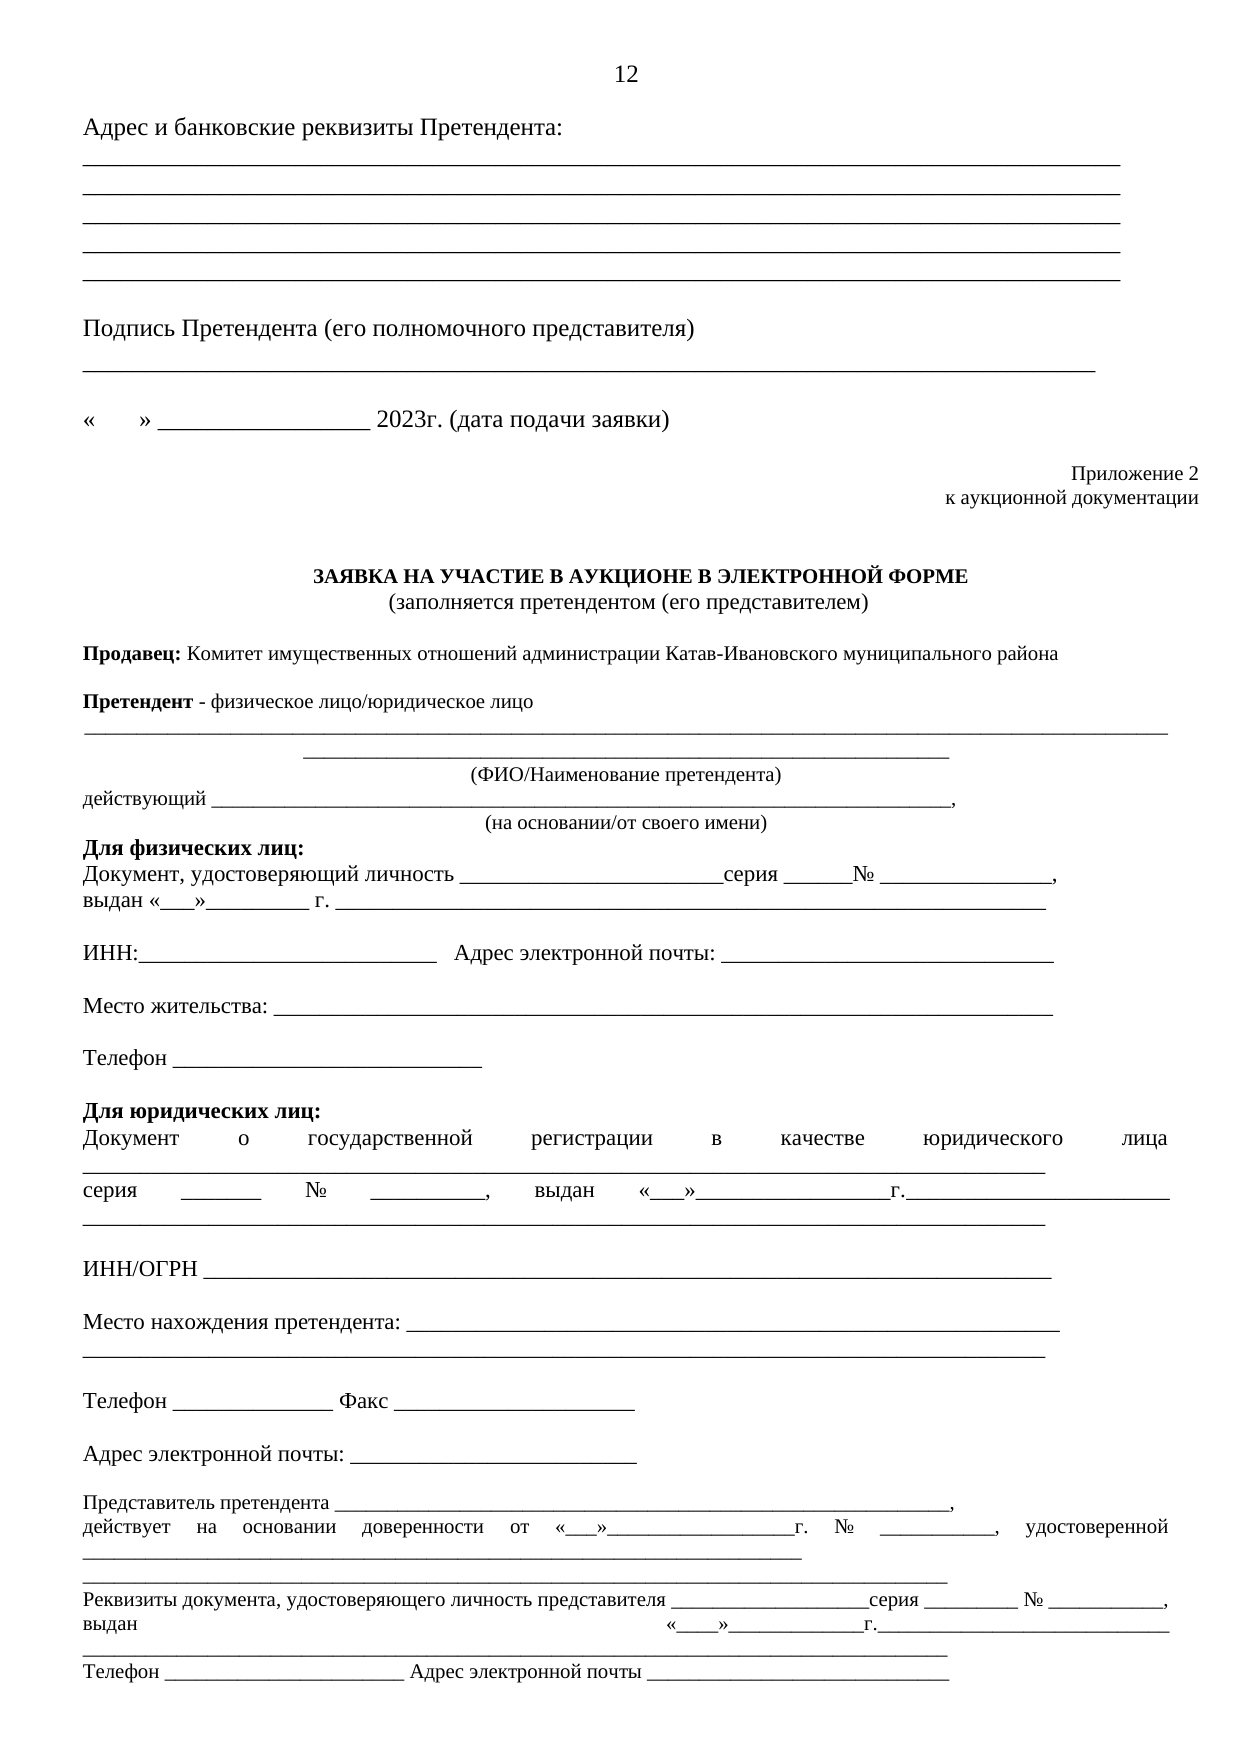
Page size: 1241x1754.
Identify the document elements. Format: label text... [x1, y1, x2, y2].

text Реквизиты документа, удостоверяющего личность представителя ___________________серия _________ № ___________, выдан «____»_____________г.____________________________ ___________________________________________________________________________________ [83, 1586, 1169, 1659]
text Место нахождения претендента: _________________________________________________________ [83, 1308, 1169, 1334]
text Телефон ______________ Факс _____________________ [83, 1387, 1169, 1413]
text Адрес электронной почты: _________________________ [83, 1440, 1169, 1466]
text ЗАЯВКА НА УЧАСТИЕ В АУКЦИОНЕ В ЭЛЕКТРОННОЙ ФОРМЕ [53, 564, 1199, 588]
text Представитель претендента ___________________________________________________________, [83, 1490, 1169, 1514]
text Претендент - физическое лицо/юридическое лицо [83, 689, 1169, 713]
text ____________________________________________________________________________________ [83, 1334, 1169, 1361]
text к аукционной документации [24, 485, 1199, 509]
text ___________________________________________________________________________________ [83, 256, 1175, 284]
text действующий _______________________________________________________________________, [83, 786, 1169, 809]
text _________________________________________________________________________________ [83, 346, 1169, 375]
text Приложение 2 [24, 461, 1199, 485]
text (ФИО/Наименование претендента) [83, 761, 1169, 786]
text ИНН:__________________________ Адрес электронной почты: _____________________________ [83, 939, 1169, 965]
text ИНН/ОГРН __________________________________________________________________________ [83, 1255, 1169, 1282]
text ___________________________________________________________________________________ [83, 1562, 1169, 1586]
text Для юридических лиц: [83, 1097, 1169, 1123]
list Подпись Претендента (его полномочного представителя) [83, 313, 1169, 342]
text Телефон ___________________________ [83, 1044, 1169, 1071]
text выдан «___»_________ г. ______________________________________________________________ [83, 886, 1169, 913]
text ___________________________________________________________________________________ [83, 141, 1169, 169]
text Документ о государственной регистрации в качестве юридического лица ____________________________________________________________________________________ [83, 1123, 1169, 1176]
text ______________________________________________________________________________________________________________________________________________________________________ [83, 713, 1169, 761]
text ___________________________________________________________________________________ [83, 169, 1169, 198]
text ___________________________________________________________________________________ [83, 198, 1169, 227]
text « » _________________ 2023г. (дата подачи заявки) [83, 404, 1169, 432]
text Для физических лиц: [83, 834, 1169, 860]
text Адрес и банковские реквизиты Претендента: [83, 112, 1169, 141]
text действует на основании доверенности от «___»__________________г. № ___________, удостоверенной _____________________________________________________________________ [83, 1514, 1169, 1562]
text Место жительства: ____________________________________________________________________ [83, 992, 1169, 1018]
text ___________________________________________________________________________________ [83, 227, 1169, 256]
text серия _______ № __________, выдан «___»_________________г._______________________ ____________________________________________________________________________________ [83, 1176, 1169, 1229]
text (на основании/от своего имени) [83, 809, 1169, 834]
text Продавец: Комитет имущественных отношений администрации Катав-Ивановского муниципального района [83, 641, 1169, 665]
text (заполняется претендентом (его представителем) [83, 588, 1169, 615]
text Телефон _______________________ Адрес электронной почты _____________________________ [83, 1659, 1169, 1683]
text Документ, удостоверяющий личность _______________________серия ______№ _______________, [83, 860, 1169, 886]
